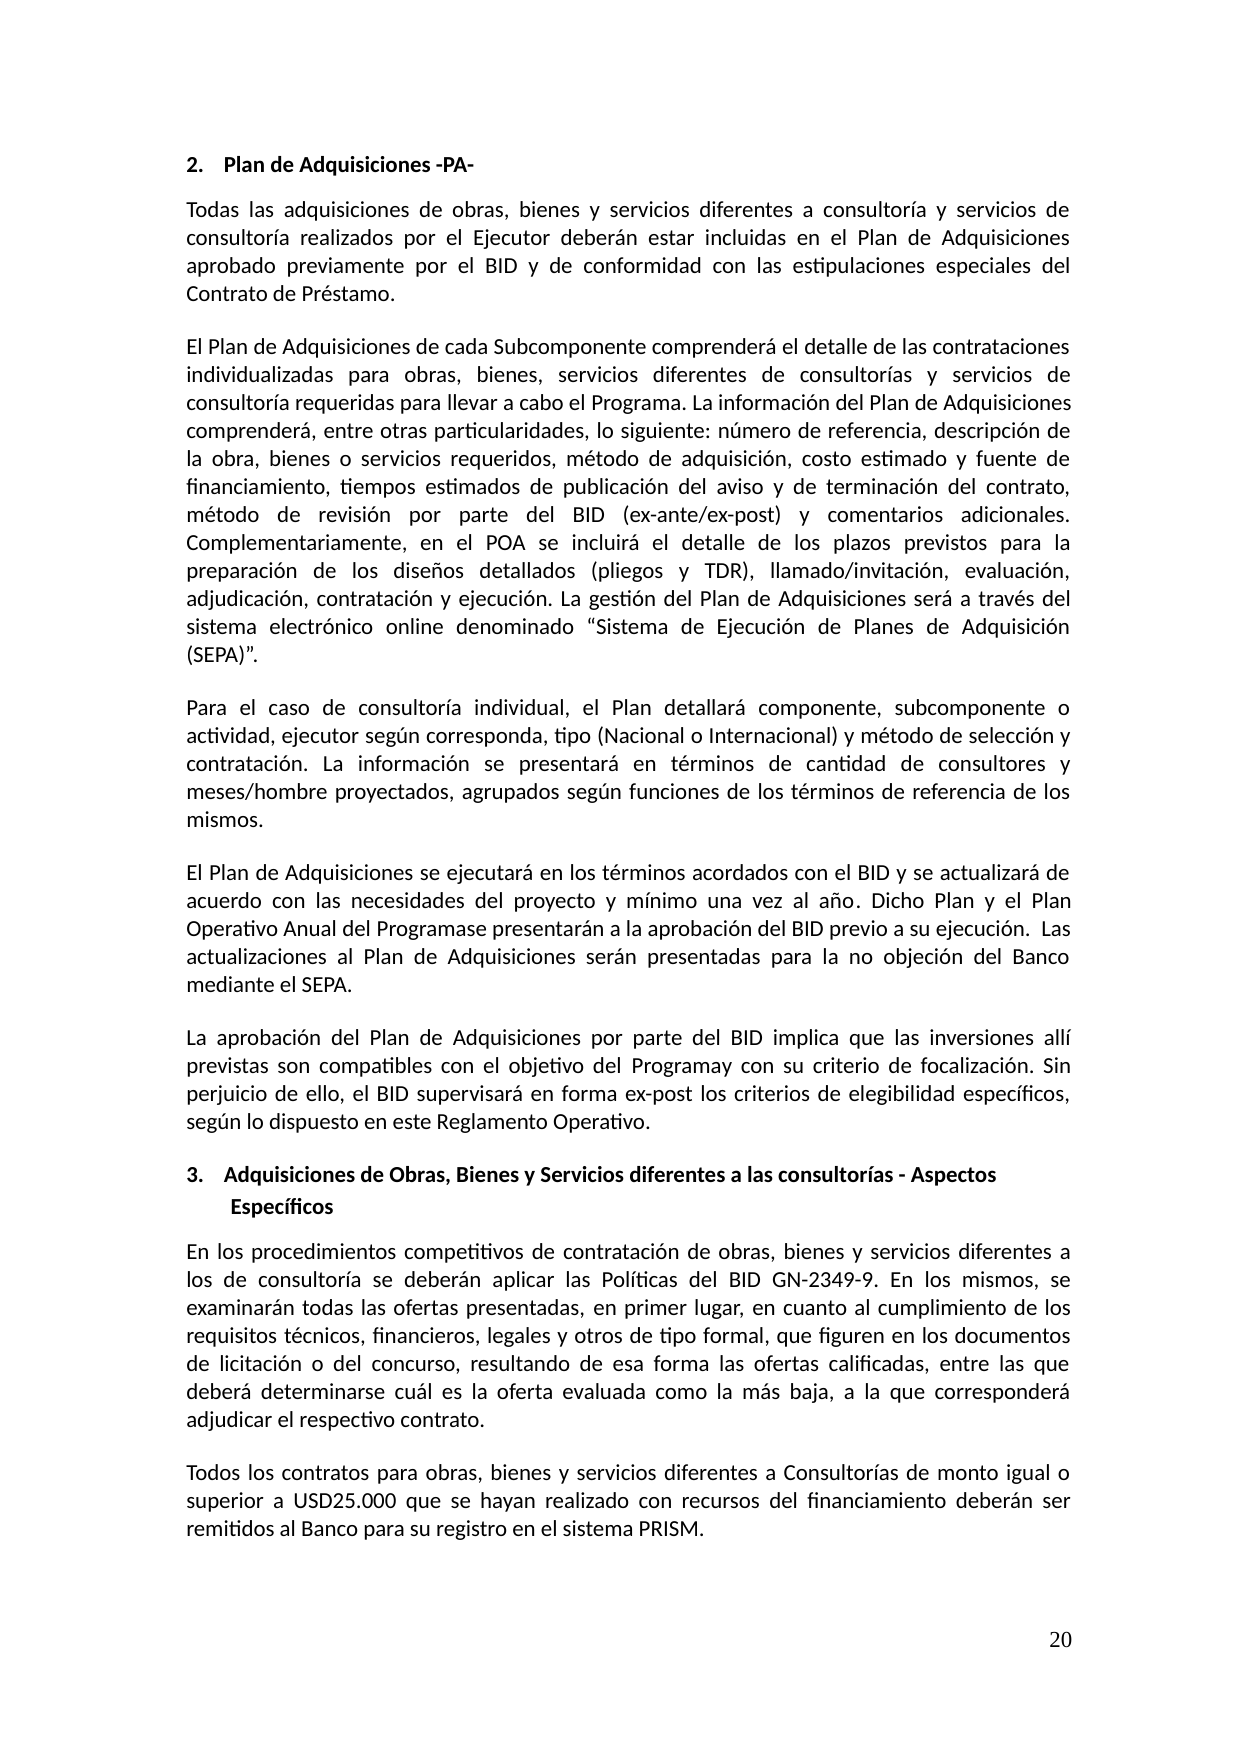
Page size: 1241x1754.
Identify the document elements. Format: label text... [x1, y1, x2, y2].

list Todos los contratos para obras, bienes y servicios diferentes a Consultorías de monto igual o superior a USD25.000 que se hayan realizado con recursos del financiamiento deberán ser remitidos al Banco para su registro en el sistema PRISM. [186, 1458, 1072, 1542]
list En los procedimientos competitivos de contratación de obras, bienes y servicios diferentes a los de consultoría se deberán aplicar las Políticas del BID GN-2349-9. En los mismos, se examinarán todas las ofertas presentadas, en primer lugar, en cuanto al cumplimiento de los requisitos técnicos, financieros, legales y otros de tipo formal, que figuren en los documentos de licitación o del concurso, resultando de esa forma las ofertas calificadas, entre las que deberá determinarse cuál es la oferta evaluada como la más baja, a la que corresponderá adjudicar el respectivo contrato. [186, 1237, 1072, 1433]
list Para el caso de consultoría individual, el Plan detallará componente, subcomponente o actividad, ejecutor según corresponda, tipo (Nacional o Internacional) y método de selección y contratación. La información se presentará en términos de cantidad de consultores y meses/hombre proyectados, agrupados según funciones de los términos de referencia de los mismos. [186, 693, 1072, 833]
list El Plan de Adquisiciones de cada Subcomponente comprenderá el detalle de las contrataciones individualizadas para obras, bienes, servicios diferentes de consultorías y servicios de consultoría requeridas para llevar a cabo el Programa. La información del Plan de Adquisiciones comprenderá, entre otras particularidades, lo siguiente: número de referencia, descripción de la obra, bienes o servicios requeridos, método de adquisición, costo estimado y fuente de financiamiento, tiempos estimados de publicación del aviso y de terminación del contrato, método de revisión por parte del BID (ex-ante/ex-post) y comentarios adicionales. Complementariamente, en el POA se incluirá el detalle de los plazos previstos para la preparación de los diseños detallados (pliegos y TDR), llamado/invitación, evaluación, adjudicación, contratación y ejecución. La gestión del Plan de Adquisiciones será a través del sistema electrónico online denominado “Sistema de Ejecución de Planes de Adquisición (SEPA)”. [186, 332, 1072, 668]
list Todas las adquisiciones de obras, bienes y servicios diferentes a consultoría y servicios de consultoría realizados por el Ejecutor deberán estar incluidas en el Plan de Adquisiciones aprobado previamente por el BID y de conformidad con las estipulaciones especiales del Contrato de Préstamo. [186, 195, 1072, 307]
subtitle Adquisiciones de Obras, Bienes y Servicios diferentes a las consultorías - Aspectos Específicos [186, 1160, 1072, 1221]
list La aprobación del Plan de Adquisiciones por parte del BID implica que las inversiones allí previstas son compatibles con el objetivo del Programay con su criterio de focalización. Sin perjuicio de ello, el BID supervisará en forma ex-post los criterios de elegibilidad específicos, según lo dispuesto en este Reglamento Operativo. [186, 1023, 1072, 1135]
subtitle Plan de Adquisiciones -PA- [186, 150, 1072, 178]
list El Plan de Adquisiciones se ejecutará en los términos acordados con el BID y se actualizará de acuerdo con las necesidades del proyecto y mínimo una vez al año. Dicho Plan y el Plan Operativo Anual del Programase presentarán a la aprobación del BID previo a su ejecución. Las actualizaciones al Plan de Adquisiciones serán presentadas para la no objeción del Banco mediante el SEPA. [186, 858, 1072, 998]
